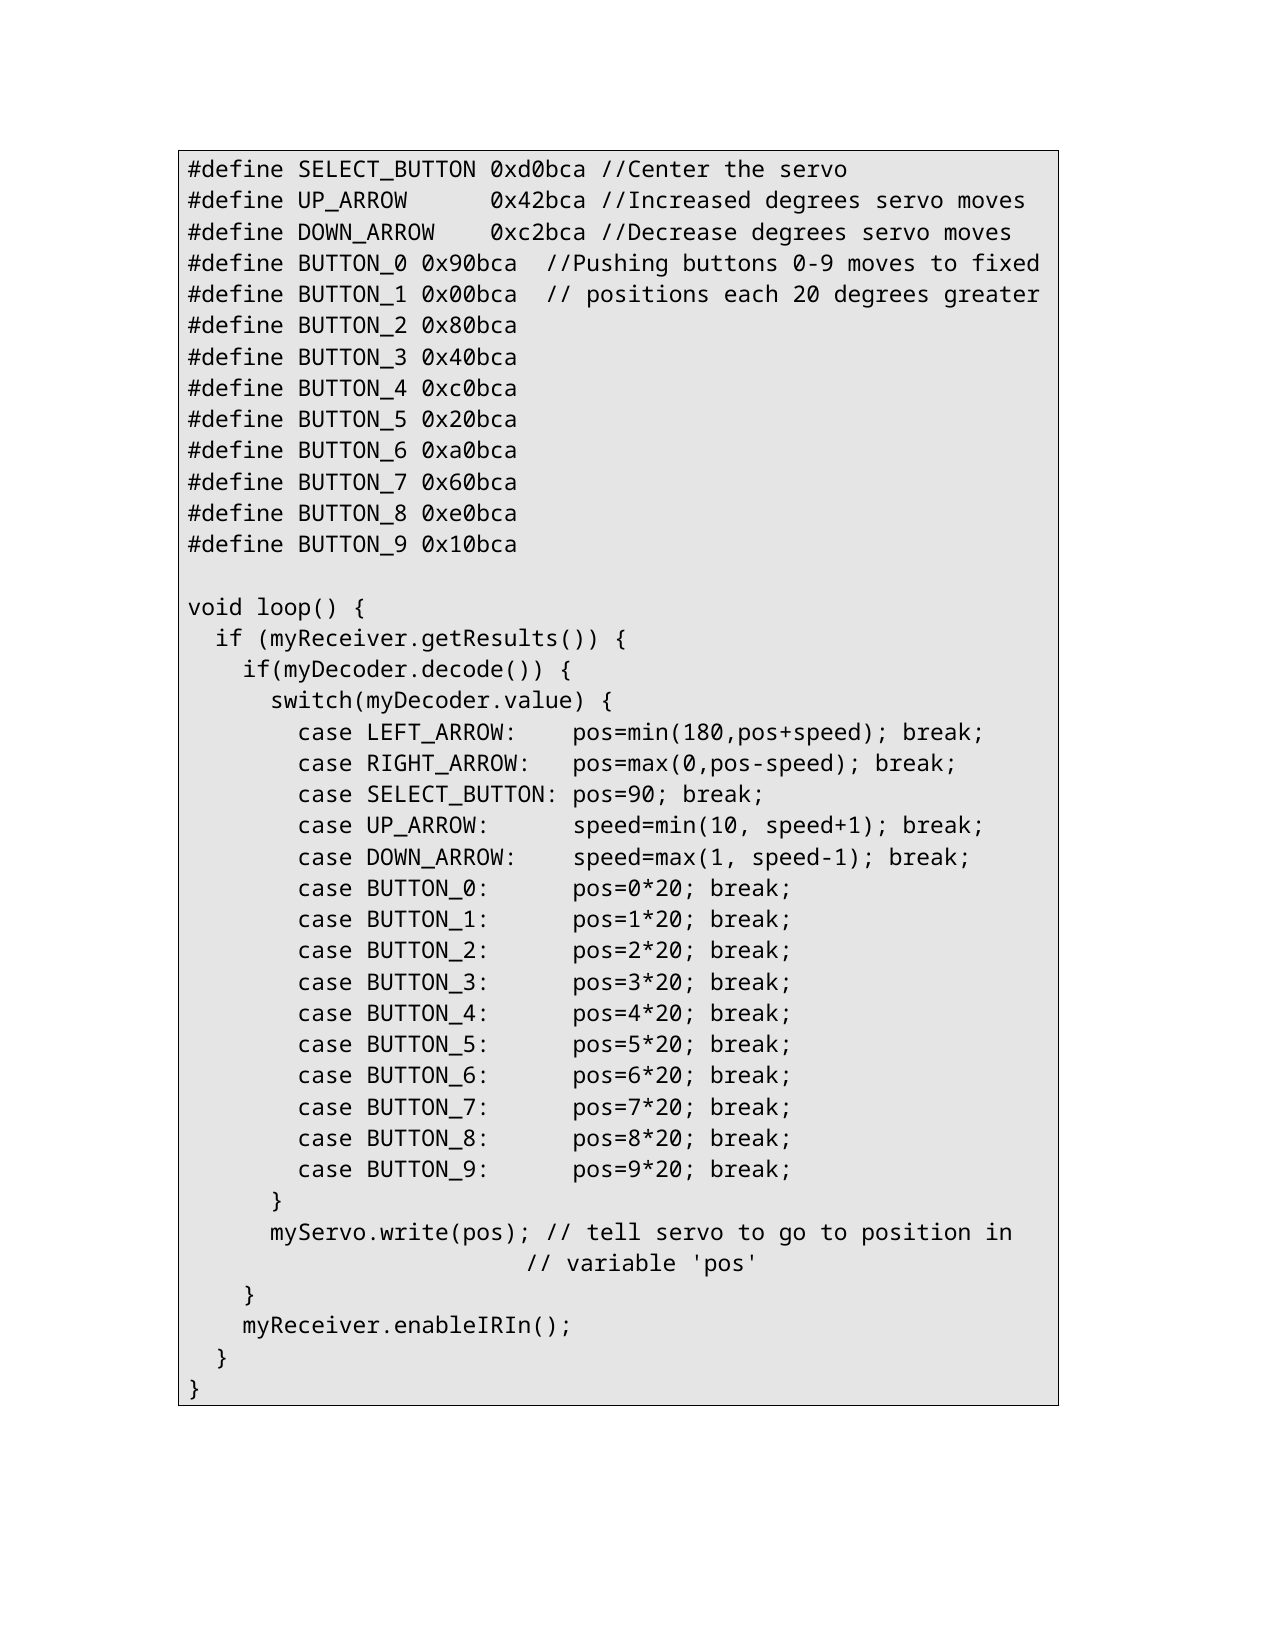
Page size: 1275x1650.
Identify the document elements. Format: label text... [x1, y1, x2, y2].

text case BUTTON_2: pos=2*20; break; [179, 931, 1058, 962]
text case BUTTON_5: pos=5*20; break; [179, 1025, 1058, 1056]
text #define BUTTON_5 0x20bca [179, 400, 1058, 431]
text #define BUTTON_7 0x60bca [179, 462, 1058, 494]
text } [179, 1337, 1058, 1369]
text #define BUTTON_3 0x40bca [179, 337, 1058, 369]
text case DOWN_ARROW: speed=max(1, speed-1); break; [179, 837, 1058, 869]
text void loop() { [179, 587, 1058, 619]
text case BUTTON_8: pos=8*20; break; [179, 1119, 1058, 1150]
text case BUTTON_6: pos=6*20; break; [179, 1056, 1058, 1087]
text myReceiver.enableIRIn(); [179, 1306, 1058, 1337]
text case SELECT_BUTTON: pos=90; break; [179, 775, 1058, 806]
text #define BUTTON_1 0x00bca // positions each 20 degrees greater [179, 275, 1058, 306]
text #define BUTTON_0 0x90bca //Pushing buttons 0-9 moves to fixed [179, 244, 1058, 275]
text case RIGHT_ARROW: pos=max(0,pos-speed); break; [179, 744, 1058, 775]
text #define BUTTON_9 0x10bca [179, 525, 1058, 556]
text #define BUTTON_2 0x80bca [179, 306, 1058, 337]
text case BUTTON_0: pos=0*20; break; [179, 869, 1058, 900]
text case BUTTON_3: pos=3*20; break; [179, 962, 1058, 994]
text // variable 'pos' [179, 1244, 1058, 1275]
text switch(myDecoder.value) { [179, 681, 1058, 712]
text #define DOWN_ARROW 0xc2bca //Decrease degrees servo moves [179, 212, 1058, 244]
text case BUTTON_9: pos=9*20; break; [179, 1150, 1058, 1181]
text case BUTTON_7: pos=7*20; break; [179, 1087, 1058, 1119]
text #define BUTTON_8 0xe0bca [179, 494, 1058, 525]
text if(myDecoder.decode()) { [179, 650, 1058, 681]
text } [179, 1369, 1058, 1405]
text if (myReceiver.getResults()) { [179, 619, 1058, 650]
text myServo.write(pos); // tell servo to go to position in [179, 1212, 1058, 1244]
text } [179, 1275, 1058, 1306]
text #define SELECT_BUTTON 0xd0bca //Center the servo [179, 151, 1058, 181]
text case BUTTON_1: pos=1*20; break; [179, 900, 1058, 931]
text case BUTTON_4: pos=4*20; break; [179, 994, 1058, 1025]
text #define BUTTON_6 0xa0bca [179, 431, 1058, 462]
text } [179, 1181, 1058, 1212]
text case UP_ARROW: speed=min(10, speed+1); break; [179, 806, 1058, 837]
text case LEFT_ARROW: pos=min(180,pos+speed); break; [179, 712, 1058, 744]
text #define UP_ARROW 0x42bca //Increased degrees servo moves [179, 181, 1058, 212]
text #define BUTTON_4 0xc0bca [179, 369, 1058, 400]
